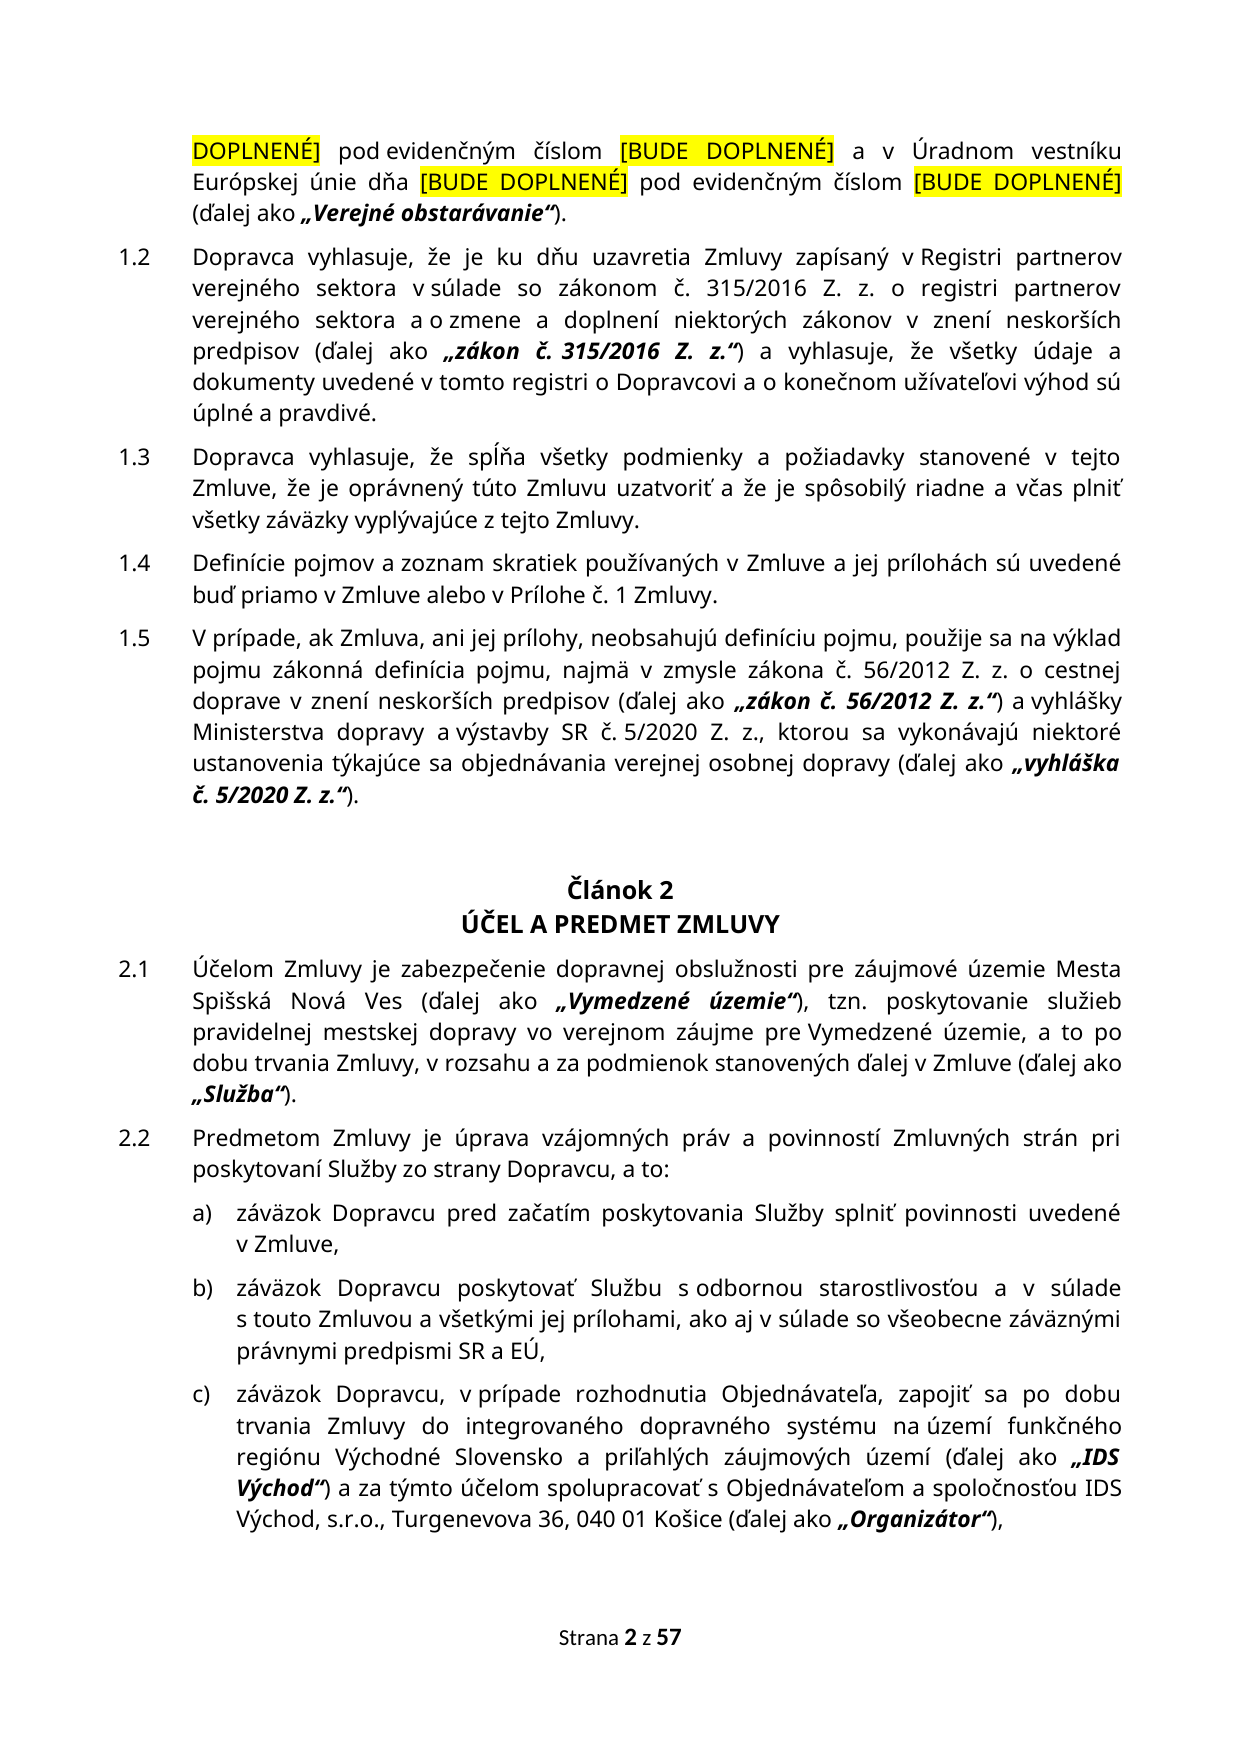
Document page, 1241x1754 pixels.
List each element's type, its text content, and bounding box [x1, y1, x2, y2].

subtitle V prípade, ak Zmluva, ani jej prílohy, neobsahujú definíciu pojmu, použije sa na výklad pojmu zákonná definícia pojmu, najmä v zmysle zákona č. 56/2012 Z. z. o cestnej doprave v znení neskorších predpisov (ďalej ako „zákon č. 56/2012 Z. z.“) a vyhlášky Ministerstva dopravy a výstavby SR č. 5/2020 Z. z., ktorou sa vykonávajú niektoré ustanovenia týkajúce sa objednávania verejnej osobnej dopravy (ďalej ako „vyhláška č. 5/2020 Z. z.“). [118, 622, 1122, 810]
subtitle Definície pojmov a zoznam skratiek používaných v Zmluve a jej prílohách sú uvedené buď priamo v Zmluve alebo v Prílohe č. 1 Zmluvy. [118, 547, 1122, 610]
list záväzok Dopravcu poskytovať Službu s odbornou starostlivosťou a v súlade s touto Zmluvou a všetkými jej prílohami, ako aj v súlade so všeobecne záväznými právnymi predpismi SR a EÚ, [192, 1272, 1122, 1366]
list záväzok Dopravcu pred začatím poskytovania Služby splniť povinnosti uvedené v Zmluve, [192, 1197, 1122, 1259]
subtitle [118, 135, 1122, 228]
list záväzok Dopravcu, v prípade rozhodnutia Objednávateľa, zapojiť sa po dobu trvania Zmluvy do integrovaného dopravného systému na území funkčného regiónu Východné Slovensko a priľahlých záujmových území (ďalej ako „IDS Východ“) a za týmto účelom spolupracovať s Objednávateľom a spoločnosťou IDS Východ, s.r.o., Turgenevova 36, 040 01 Košice (ďalej ako „Organizátor“), [192, 1378, 1122, 1534]
subtitle Účelom Zmluvy je zabezpečenie dopravnej obslužnosti pre záujmové územie Mesta Spišská Nová Ves (ďalej ako „Vymedzené územie“), tzn. poskytovanie služieb pravidelnej mestskej dopravy vo verejnom záujme pre Vymedzené územie, a to po dobu trvania Zmluvy, v rozsahu a za podmienok stanovených ďalej v Zmluve (ďalej ako „Služba“). [118, 953, 1122, 1109]
subtitle Dopravca vyhlasuje, že je ku dňu uzavretia Zmluvy zapísaný v Registri partnerov verejného sektora v súlade so zákonom č. 315/2016 Z. z. o registri partnerov verejného sektora a o zmene a doplnení niektorých zákonov v znení neskorších predpisov (ďalej ako „zákon č. 315/2016 Z. z.“) a vyhlasuje, že všetky údaje a dokumenty uvedené v tomto registri o Dopravcovi a o konečnom užívateľovi výhod sú úplné a pravdivé. [118, 241, 1122, 428]
subtitle Dopravca vyhlasuje, že spĺňa všetky podmienky a požiadavky stanovené v tejto Zmluve, že je oprávnený túto Zmluvu uzatvoriť a že je spôsobilý riadne a včas plniť všetky záväzky vyplývajúce z tejto Zmluvy. [118, 441, 1122, 535]
subtitle ÚČEL A PREDMET ZMLUVY [118, 873, 1122, 941]
subtitle Predmetom Zmluvy je úprava vzájomných práv a povinností Zmluvných strán pri poskytovaní Služby zo strany Dopravcu, a to: [118, 1122, 1122, 1184]
